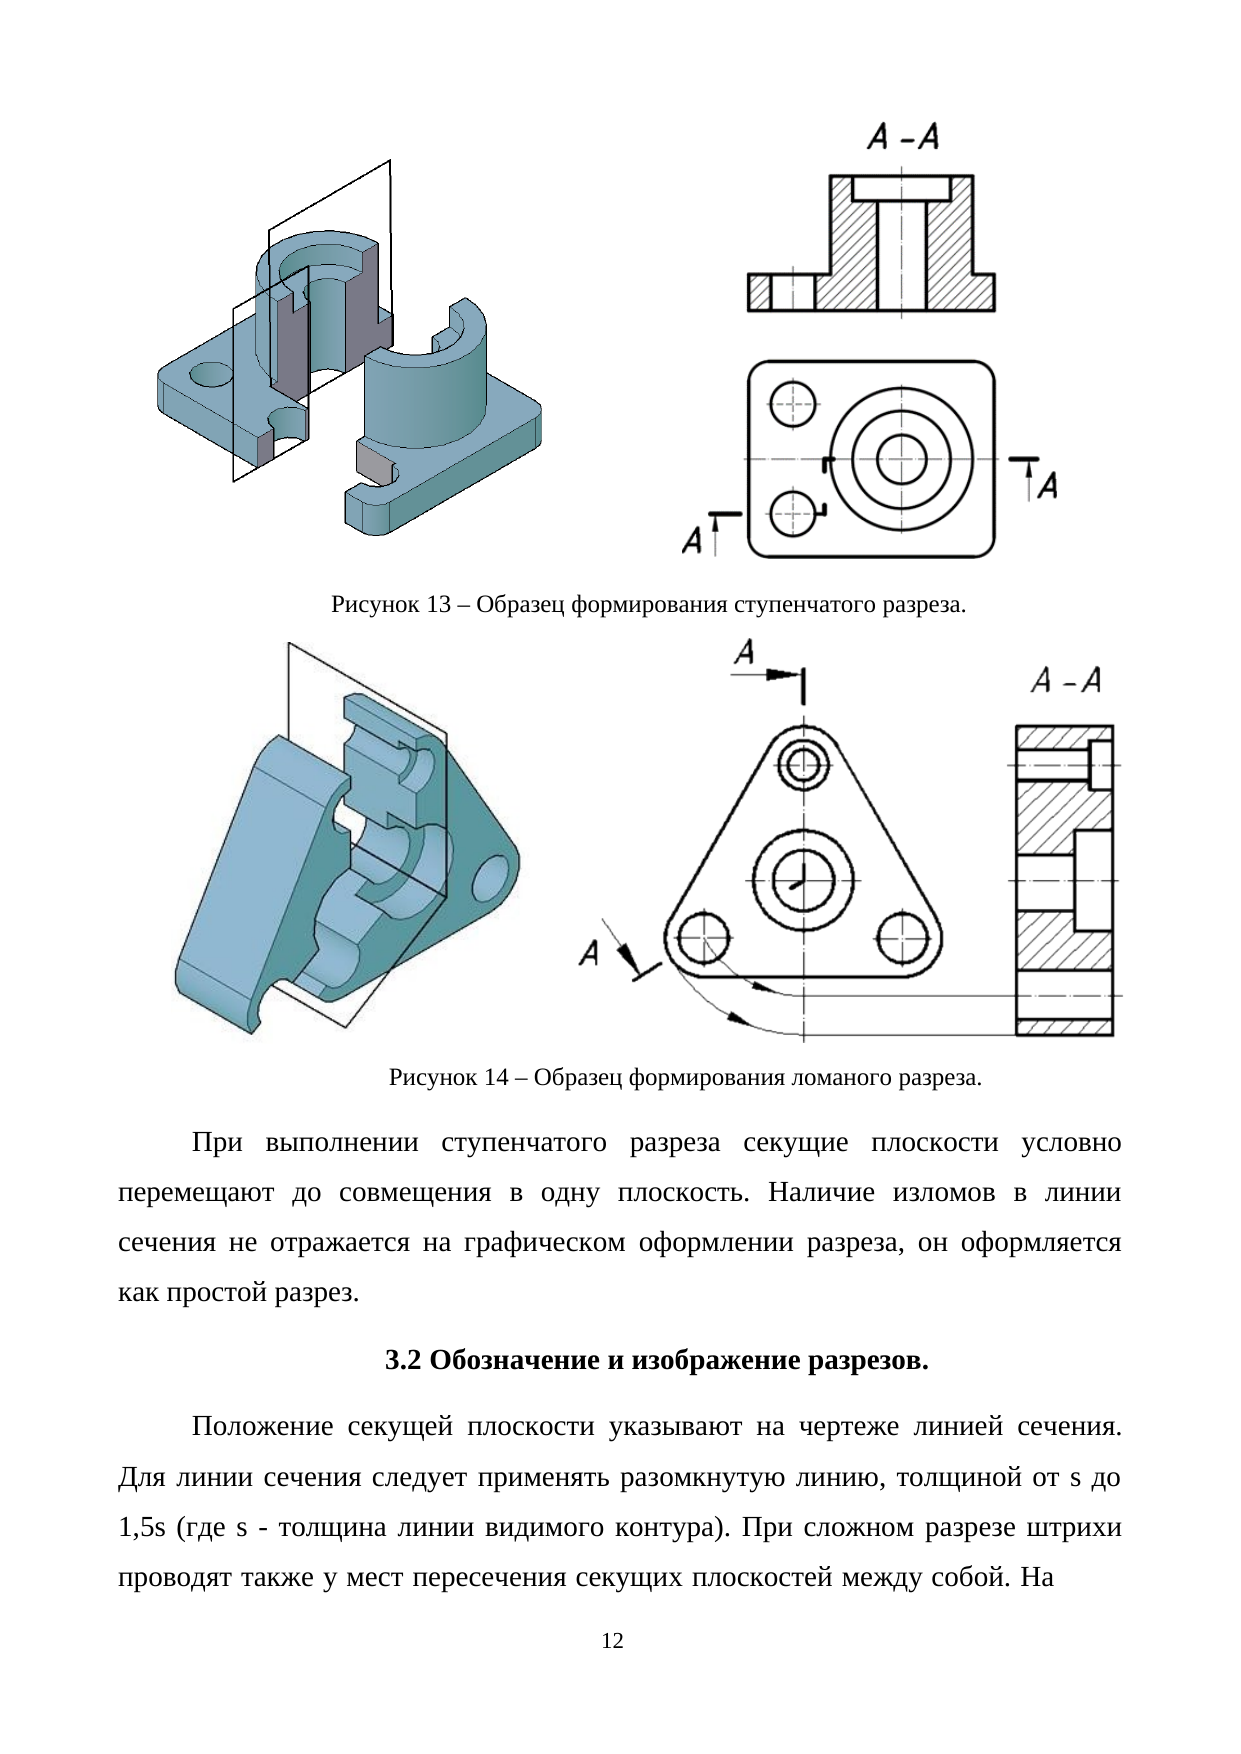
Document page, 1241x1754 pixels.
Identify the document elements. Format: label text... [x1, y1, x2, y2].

text При выполнении ступенчатого разреза секущие плоскости условно перемещают до совмещения в одну плоскость. Наличие изломов в линии сечения не отражается на графическом оформлении разреза, он оформляется как простой разрез. [118, 1124, 1122, 1308]
table_cell Рисунок 14 – Образец формирования ломаного разреза. [109, 1056, 1153, 1093]
text Положение секущей плоскости указывают на чертеже линией сечения. Для линии сечения следует применять разомкнутую линию, толщиной от s до 1,5s (где s - толщина линии видимого контура). При сложном разрезе штрихи проводят также у мест пересечения секущих плоскостей между собой. На [118, 1408, 1122, 1593]
picture [170, 642, 530, 1044]
table_cell [109, 625, 563, 1056]
picture [682, 121, 1058, 559]
picture [578, 637, 1124, 1043]
picture [157, 159, 542, 536]
table_cell Рисунок 13 – Образец формирования ступенчатого разреза. [109, 581, 1153, 625]
table_header [564, 117, 1153, 581]
table_cell [564, 625, 1153, 1056]
subtitle Обозначение и изображение разрезов. [385, 1342, 1215, 1376]
table_header [109, 117, 563, 581]
